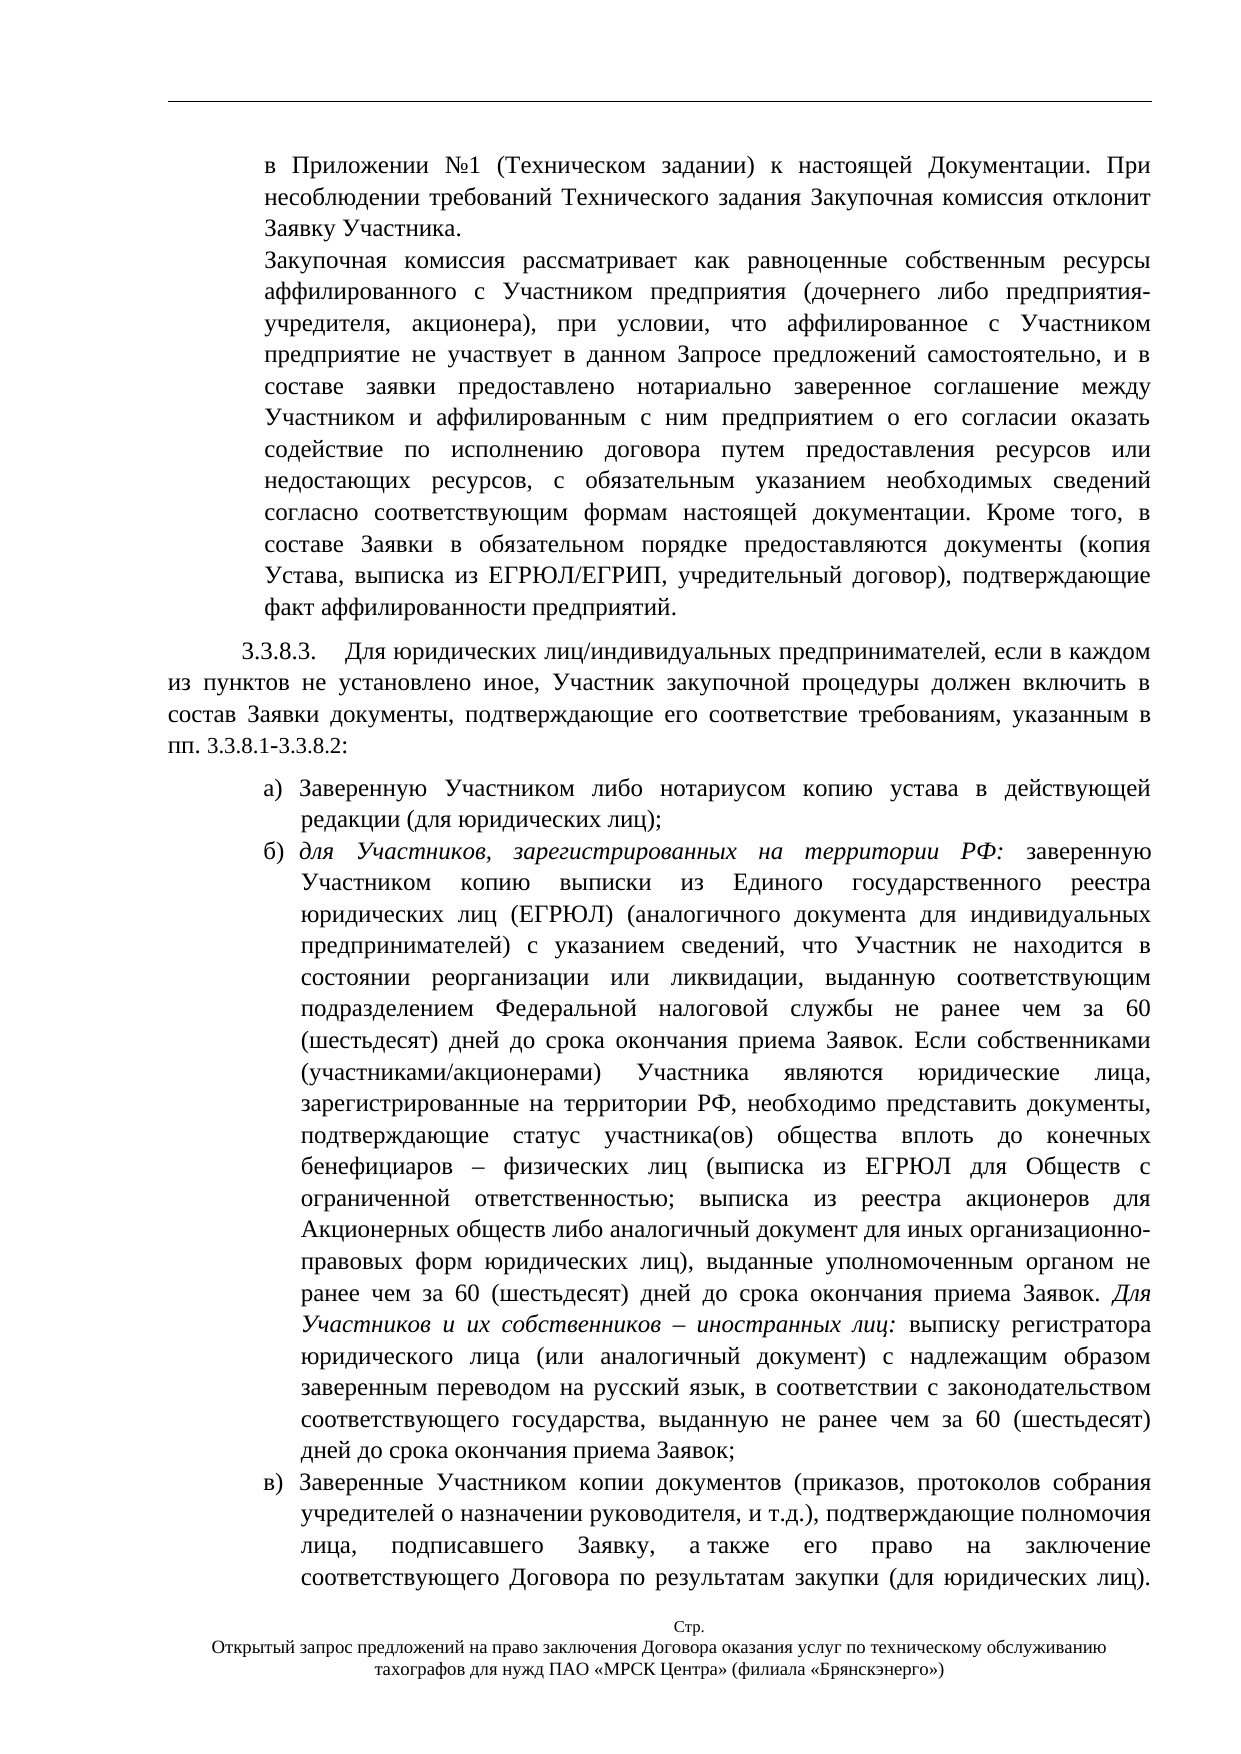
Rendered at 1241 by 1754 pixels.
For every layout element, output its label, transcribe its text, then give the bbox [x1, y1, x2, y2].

list Заверенную Участником либо нотариусом копию устава в действующей редакции (для юридических лиц); [263, 773, 1152, 833]
list Для юридических лиц/индивидуальных предпринимателей, если в каждом из пунктов не установлено иное, Участник закупочной процедуры должен включить в состав Заявки документы, подтверждающие его соответствие требованиям, указанным в пп. 3.3.8.1-3.3.8.2: [168, 636, 1152, 759]
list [263, 1467, 1152, 1590]
text Закупочная комиссия рассматривает как равноценные собственным ресурсы аффилированного с Участником предприятия (дочернего либо предприятия-учредителя, акционера), при условии, что аффилированное с Участником предприятие не участвует в данном Запросе предложений самостоятельно, и в составе заявки предоставлено нотариально заверенное соглашение между Участником и аффилированным с ним предприятием о его согласии оказать содействие по исполнению договора путем предоставления ресурсов или недостающих ресурсов, с обязательным указанием необходимых сведений согласно соответствующим формам настоящей документации. Кроме того, в составе Заявки в обязательном порядке предоставляются документы (копия Устава, выписка из ЕГРЮЛ/ЕГРИП, учредительный договор), подтверждающие факт аффилированности предприятий. [264, 245, 1152, 621]
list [227, 150, 1152, 242]
list для Участников, зарегистрированных на территории РФ: заверенную Участником копию выписки из Единого государственного реестра юридических лиц (ЕГРЮЛ) (аналогичного документа для индивидуальных предпринимателей) с указанием сведений, что Участник не находится в состоянии реорганизации или ликвидации, выданную соответствующим подразделением Федеральной налоговой службы не ранее чем за 60 (шестьдесят) дней до срока окончания приема Заявок. Если собственниками (участниками/акционерами) Участника являются юридические лица, зарегистрированные на территории РФ, необходимо представить документы, подтверждающие статус участника(ов) общества вплоть до конечных бенефициаров – физических лиц (выписка из ЕГРЮЛ для Обществ с ограниченной ответственностью; выписка из реестра акционеров для Акционерных обществ либо аналогичный документ для иных организационно-правовых форм юридических лиц), выданные уполномоченным органом не ранее чем за 60 (шестьдесят) дней до срока окончания приема Заявок. Для Участников и их собственников – иностранных лиц: выписку регистратора юридического лица (или аналогичный документ) с надлежащим образом заверенным переводом на русский язык, в соответствии с законодательством соответствующего государства, выданную не ранее чем за 60 (шестьдесят) дней до срока окончания приема Заявок; [263, 836, 1152, 1464]
